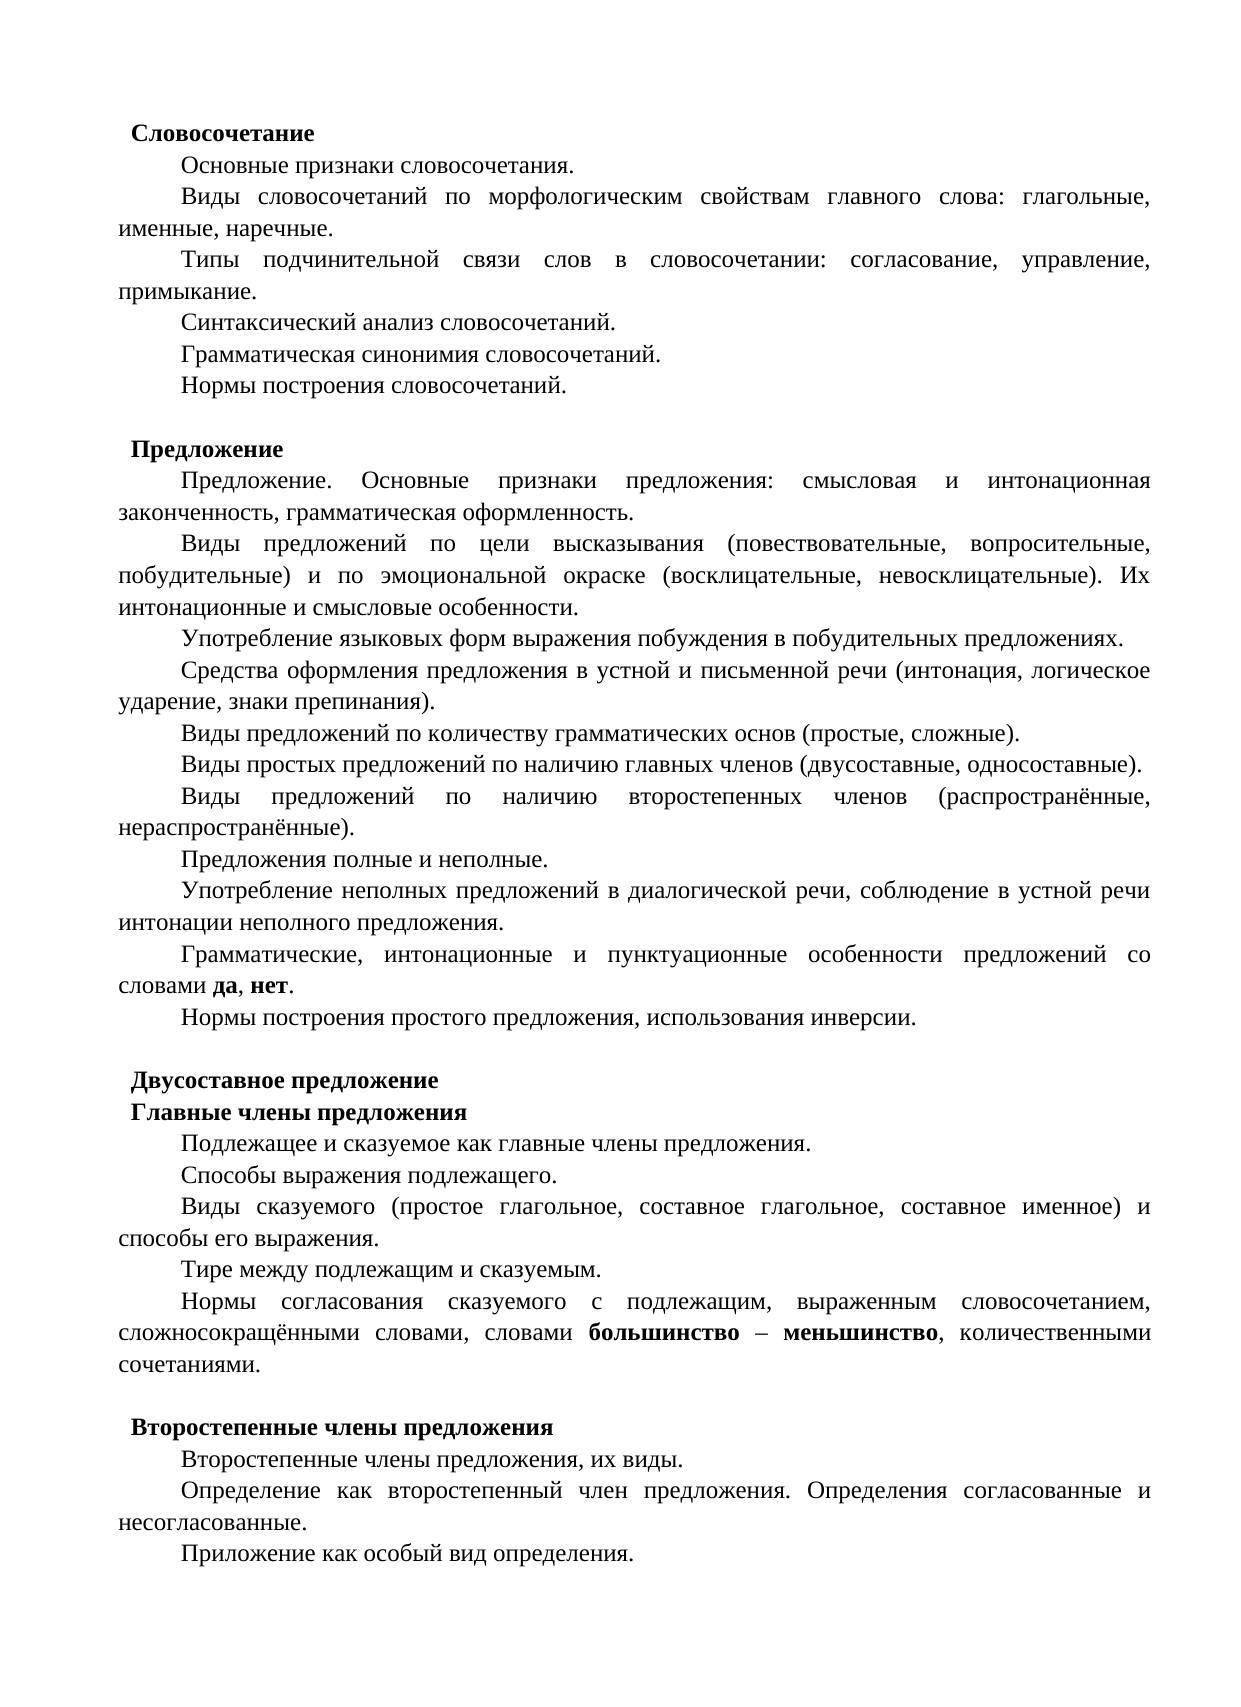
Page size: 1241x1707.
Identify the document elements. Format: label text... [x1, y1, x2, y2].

text Грамматическая синонимия словосочетаний. [118, 339, 1152, 368]
text Виды словосочетаний по морфологическим свойствам главного слова: глагольные, именные, наречные. [118, 181, 1152, 242]
text Словосочетание [131, 118, 1152, 147]
text Второстепенные члены предложения, их виды. [118, 1444, 1152, 1472]
text Виды сказуемого (простое глагольное, составное глагольное, составное именное) и способы его выражения. [118, 1191, 1152, 1252]
text Средства оформления предложения в устной и письменной речи (интонация, логическое ударение, знаки препинания). [118, 655, 1152, 715]
text Главные члены предложения [131, 1097, 1152, 1125]
text Тире между подлежащим и сказуемым. [118, 1254, 1152, 1283]
text Основные признаки словосочетания. [118, 150, 1152, 178]
text Определение как второстепенный член предложения. Определения согласованные и несогласованные. [118, 1475, 1152, 1536]
text Грамматические, интонационные и пунктуационные особенности предложений со словами да, нет. [118, 939, 1152, 999]
text Двусоставное предложение [131, 1065, 1152, 1094]
text Виды предложений по количеству грамматических основ (простые, сложные). [118, 718, 1152, 747]
text Нормы построения простого предложения, использования инверсии. [118, 1002, 1152, 1031]
text Нормы построения словосочетаний. [118, 371, 1152, 399]
text Употребление языковых форм выражения побуждения в побудительных предложениях. [118, 623, 1152, 652]
text Способы выражения подлежащего. [118, 1160, 1152, 1188]
text Типы подчинительной связи слов в словосочетании: согласование, управление, примыкание. [118, 244, 1152, 305]
text Употребление неполных предложений в диалогической речи, соблюдение в устной речи интонации неполного предложения. [118, 876, 1152, 936]
text Виды предложений по наличию второстепенных членов (распространённые, нераспространённые). [118, 781, 1152, 841]
text Приложение как особый вид определения. [118, 1538, 1152, 1567]
text Второстепенные члены предложения [131, 1412, 1152, 1441]
text Нормы согласования сказуемого с подлежащим, выраженным словосочетанием, сложносокращёнными словами, словами большинство – меньшинство, количественными сочетаниями. [118, 1286, 1152, 1378]
text Синтаксический анализ словосочетаний. [118, 307, 1152, 336]
text Виды простых предложений по наличию главных членов (двусоставные, односоставные). [118, 749, 1152, 778]
text Предложение. Основные признаки предложения: смысловая и интонационная законченность, грамматическая оформленность. [118, 465, 1152, 526]
text Подлежащее и сказуемое как главные члены предложения. [118, 1128, 1152, 1157]
text Предложение [131, 434, 1152, 462]
text Виды предложений по цели высказывания (повествовательные, вопросительные, побудительные) и по эмоциональной окраске (восклицательные, невосклицательные). Их интонационные и смысловые особенности. [118, 528, 1152, 620]
text Предложения полные и неполные. [118, 844, 1152, 873]
